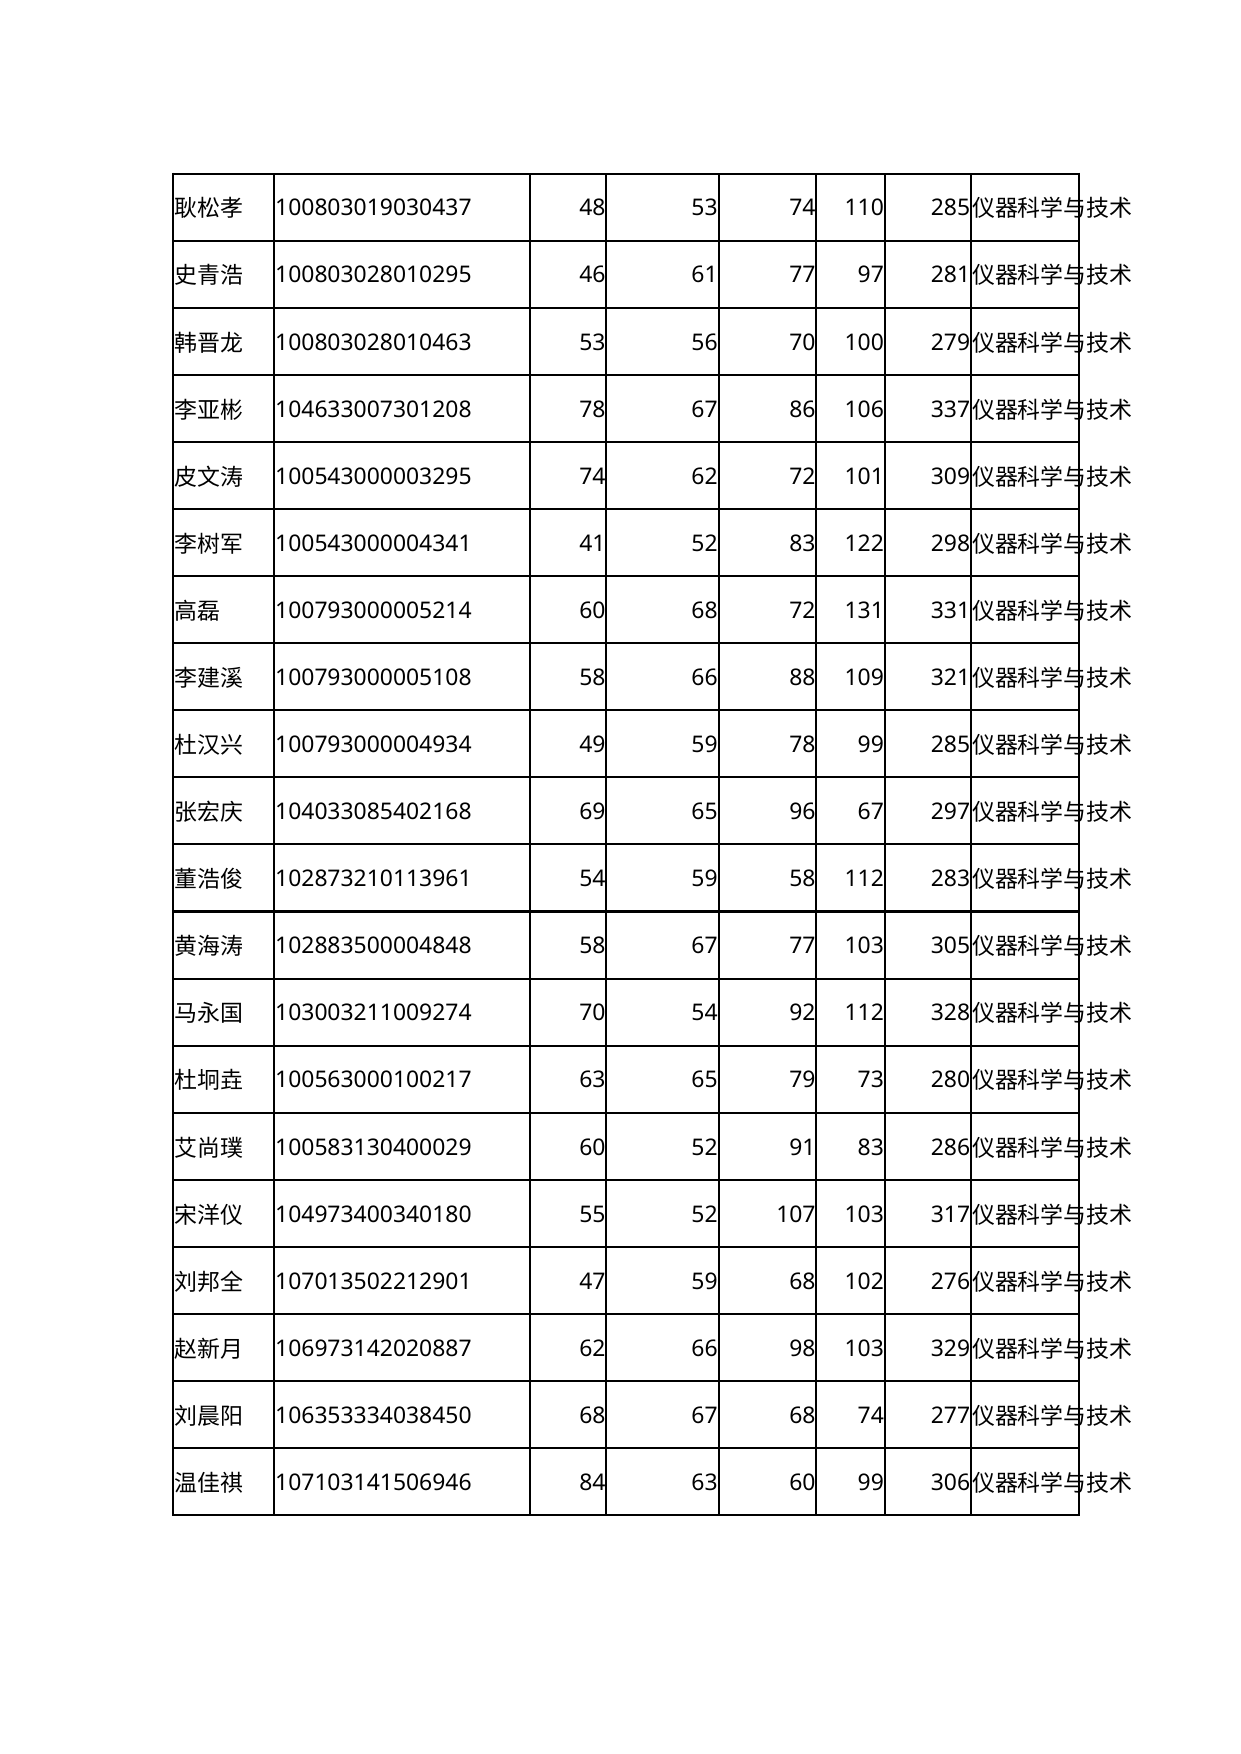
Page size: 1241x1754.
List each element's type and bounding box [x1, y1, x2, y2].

table_cell [162, 162, 1078, 1527]
